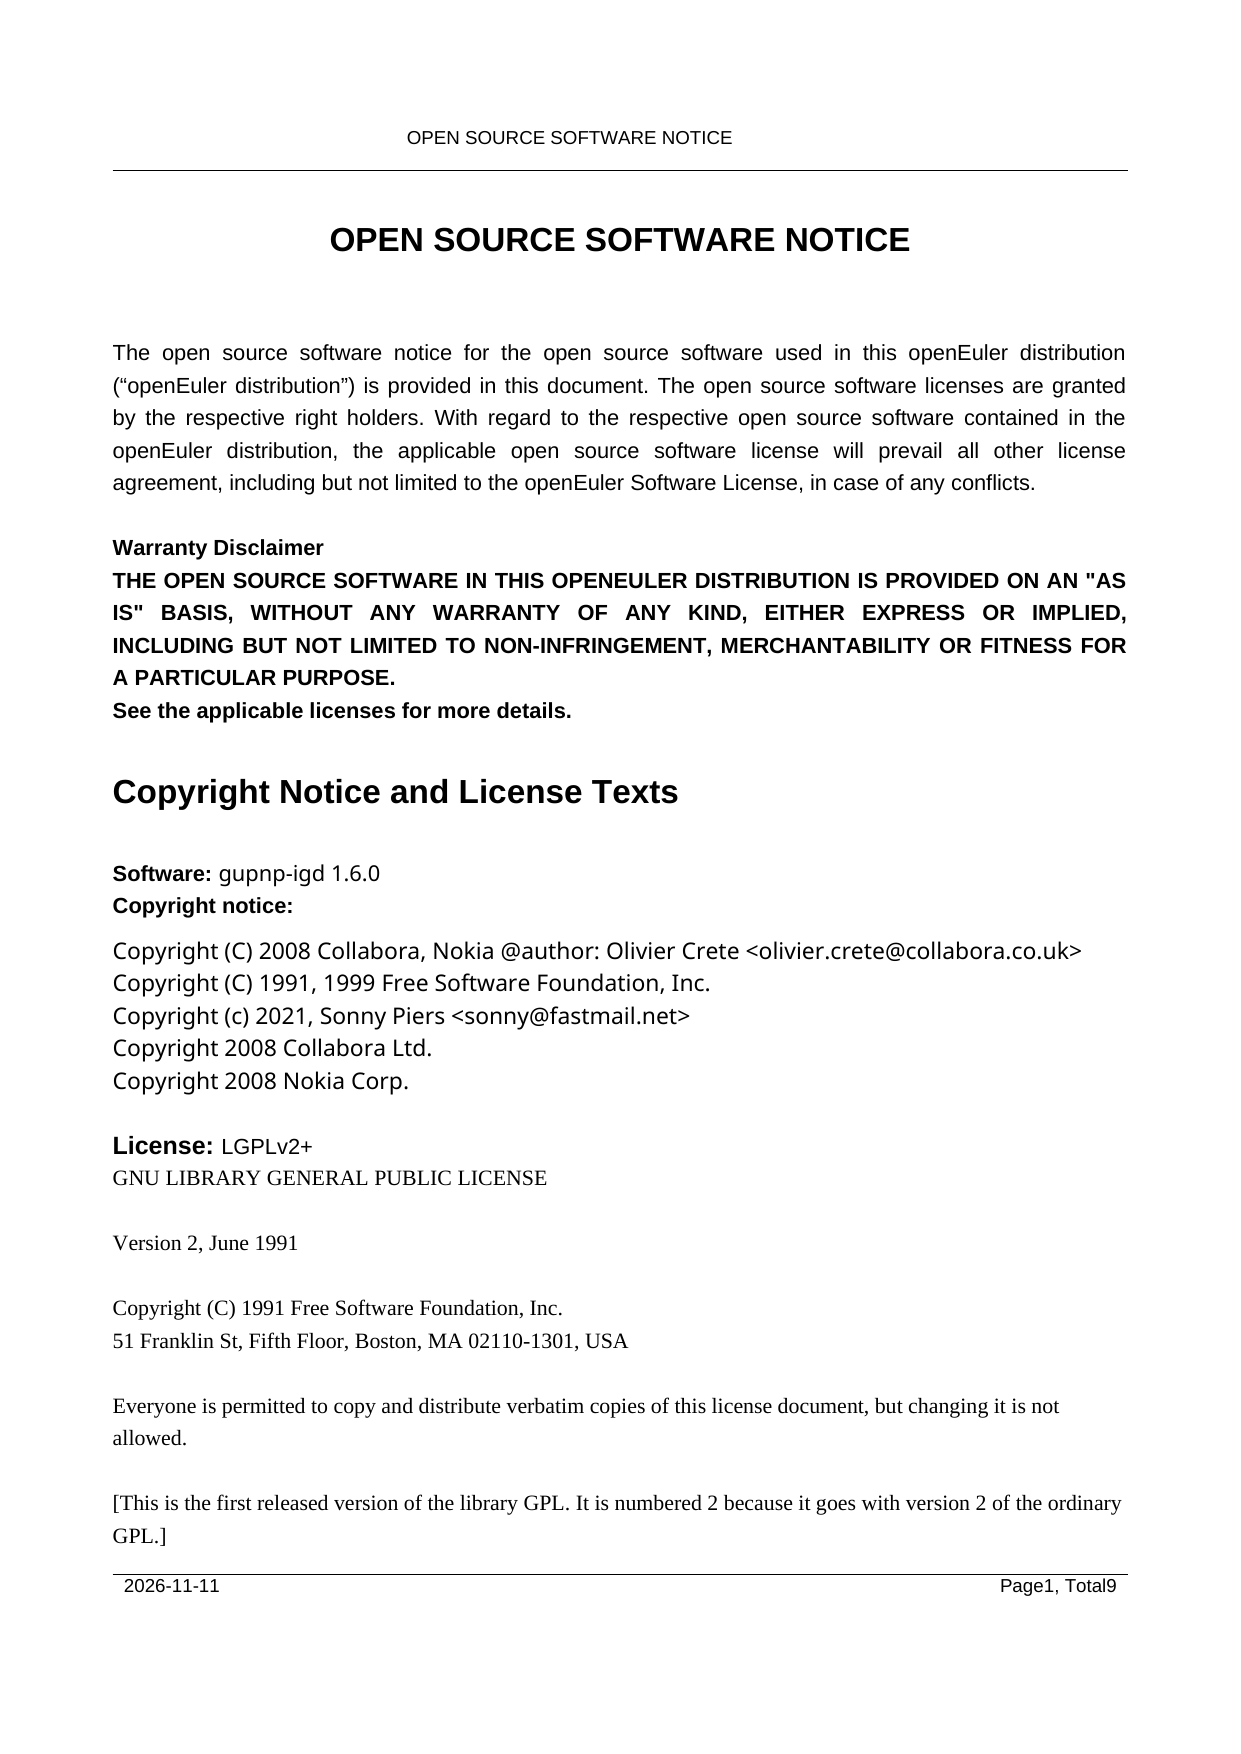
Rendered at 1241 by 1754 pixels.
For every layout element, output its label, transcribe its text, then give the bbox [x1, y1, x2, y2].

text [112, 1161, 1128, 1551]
text OPEN SOURCE SOFTWARE NOTICE [112, 206, 1128, 271]
text Copyright (C) 2008 Collabora, Nokia @author: Olivier Crete <olivier.crete@collabora.co.uk> Copyright (C) 1991, 1999 Free Software Foundation, Inc. Copyright (c) 2021, Sonny Piers <sonny@fastmail.net> Copyright 2008 Collabora Ltd. Copyright 2008 Nokia Corp. [112, 934, 1128, 1129]
title Software: gupnp-igd 1.6.0 [112, 856, 1128, 889]
text THE OPEN SOURCE SOFTWARE IN THIS OPENEULER DISTRIBUTION IS PROVIDED ON AN "AS IS" BASIS, WITHOUT ANY WARRANTY OF ANY KIND, EITHER EXPRESS OR IMPLIED, INCLUDING BUT NOT LIMITED TO NON-INFRINGEMENT, MERCHANTABILITY OR FITNESS FOR A PARTICULAR PURPOSE. See the applicable licenses for more details. [112, 564, 1128, 726]
text The open source software notice for the open source software used in this openEuler distribution (“openEuler distribution”) is provided in this document. The open source software licenses are granted by the respective right holders. With regard to the respective open source software contained in the openEuler distribution, the applicable open source software license will prevail all other license agreement, including but not limited to the openEuler Software License, in case of any conflicts. [112, 336, 1128, 499]
text Copyright Notice and License Texts [112, 759, 1128, 824]
text Copyright notice: [112, 889, 1128, 921]
text License: LGPLv2+ [112, 1129, 1128, 1161]
text Warranty Disclaimer [112, 531, 1128, 564]
